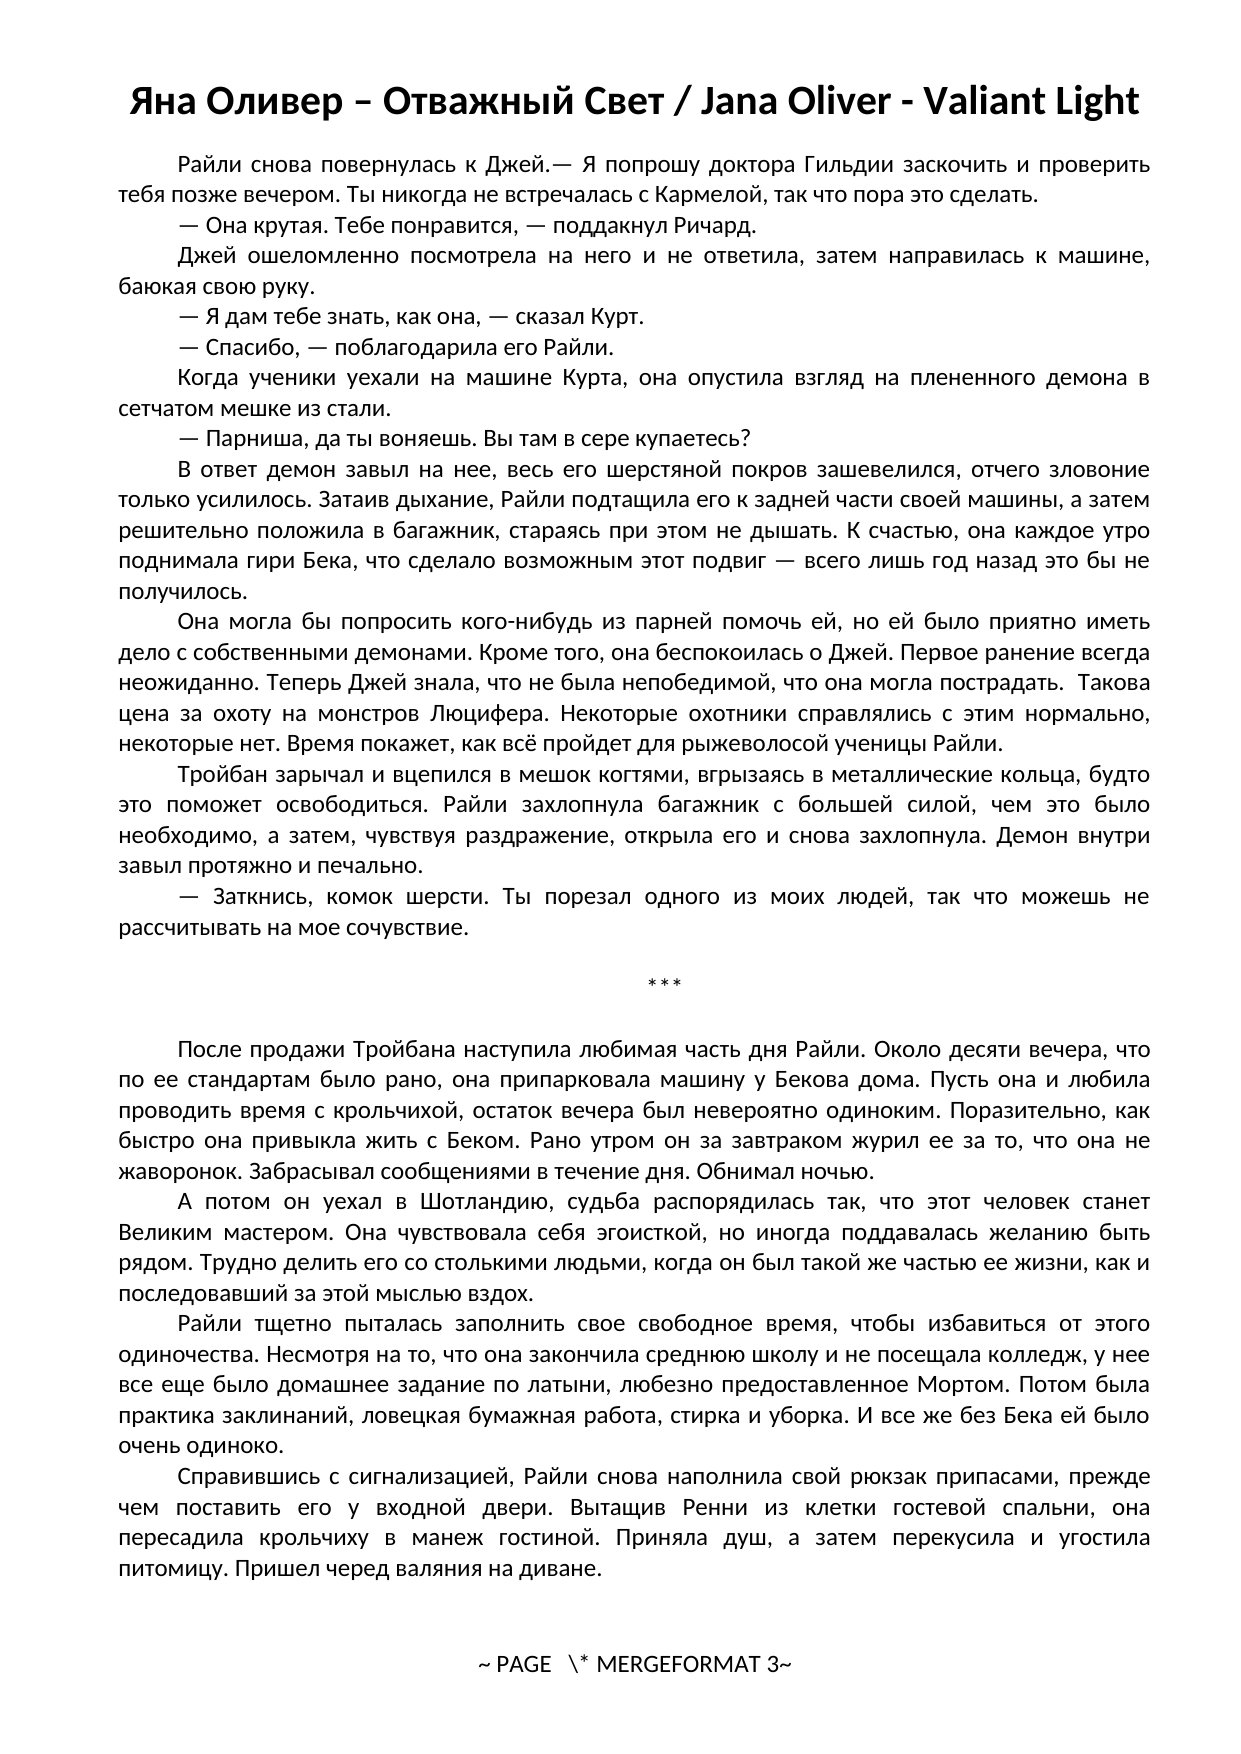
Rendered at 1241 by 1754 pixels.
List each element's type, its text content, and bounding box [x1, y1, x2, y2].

text А потом он уехал в Шотландию, судьба распорядилась так, что этот человек станет Великим мастером. Она чувствовала себя эгоисткой, но иногда поддавалась желанию быть рядом. Трудно делить его со столькими людьми, когда он был такой же частью ее жизни, как и последовавший за этой мыслью вздох. [118, 1185, 1152, 1307]
text Она могла бы попросить кого-нибудь из парней помочь ей, но ей было приятно иметь дело с собственными демонами. Кроме того, она беспокоилась о Джей. Первое ранение всегда неожиданно. Теперь Джей знала, что не была непобедимой, что она могла пострадать. Такова цена за охоту на монстров Люцифера. Некоторые охотники справлялись с этим нормально, некоторые нет. Время покажет, как всё пройдет для рыжеволосой ученицы Райли. [118, 606, 1152, 758]
text *** [118, 972, 1152, 1002]
text — Заткнись, комок шерсти. Ты порезал одного из моих людей, так что можешь не рассчитывать на мое сочувствие. [118, 880, 1152, 941]
text После продажи Тройбана наступила любимая часть дня Райли. Около десяти вечера, что по ее стандартам было рано, она припарковала машину у Бекова дома. Пусть она и любила проводить время с крольчихой, остаток вечера был невероятно одиноким. Поразительно, как быстро она привыкла жить с Беком. Рано утром он за завтраком журил ее за то, что она не жаворонок. Забрасывал сообщениями в течение дня. Обнимал ночью. [118, 1033, 1152, 1185]
text Райли снова повернулась к Джей.— Я попрошу доктора Гильдии заскочить и проверить тебя позже вечером. Ты никогда не встречалась с Кармелой, так что пора это сделать. [118, 148, 1152, 209]
text — Спасибо, — поблагодарила его Райли. [118, 331, 1152, 361]
text Джей ошеломленно посмотрела на него и не ответила, затем направилась к машине, баюкая свою руку. [118, 239, 1152, 300]
text — Она крутая. Тебе понравится, — поддакнул Ричард. [118, 209, 1152, 239]
text — Я дам тебе знать, как она, — сказал Курт. [118, 300, 1152, 331]
text Тройбан зарычал и вцепился в мешок когтями, вгрызаясь в металлические кольца, будто это поможет освободиться. Райли захлопнула багажник с большей силой, чем это было необходимо, а затем, чувствуя раздражение, открыла его и снова захлопнула. Демон внутри завыл протяжно и печально. [118, 758, 1152, 880]
text — Парниша, да ты воняешь. Вы там в сере купаетесь? [118, 422, 1152, 453]
text Райли тщетно пыталась заполнить свое свободное время, чтобы избавиться от этого одиночества. Несмотря на то, что она закончила среднюю школу и не посещала колледж, у нее все еще было домашнее задание по латыни, любезно предоставленное Мортом. Потом была практика заклинаний, ловецкая бумажная работа, стирка и уборка. И все же без Бека ей было очень одиноко. [118, 1307, 1152, 1460]
text В ответ демон завыл на нее, весь его шерстяной покров зашевелился, отчего зловоние только усилилось. Затаив дыхание, Райли подтащила его к задней части своей машины, а затем решительно положила в багажник, стараясь при этом не дышать. К счастью, она каждое утро поднимала гири Бека, что сделало возможным этот подвиг — всего лишь год назад это бы не получилось. [118, 453, 1152, 606]
text Справившись с сигнализацией, Райли снова наполнила свой рюкзак припасами, прежде чем поставить его у входной двери. Вытащив Ренни из клетки гостевой спальни, она пересадила крольчиху в манеж гостиной. Приняла душ, а затем перекусила и угостила питомицу. Пришел черед валяния на диване. [118, 1460, 1152, 1582]
text Когда ученики уехали на машине Курта, она опустила взгляд на плененного демона в сетчатом мешке из стали. [118, 361, 1152, 422]
